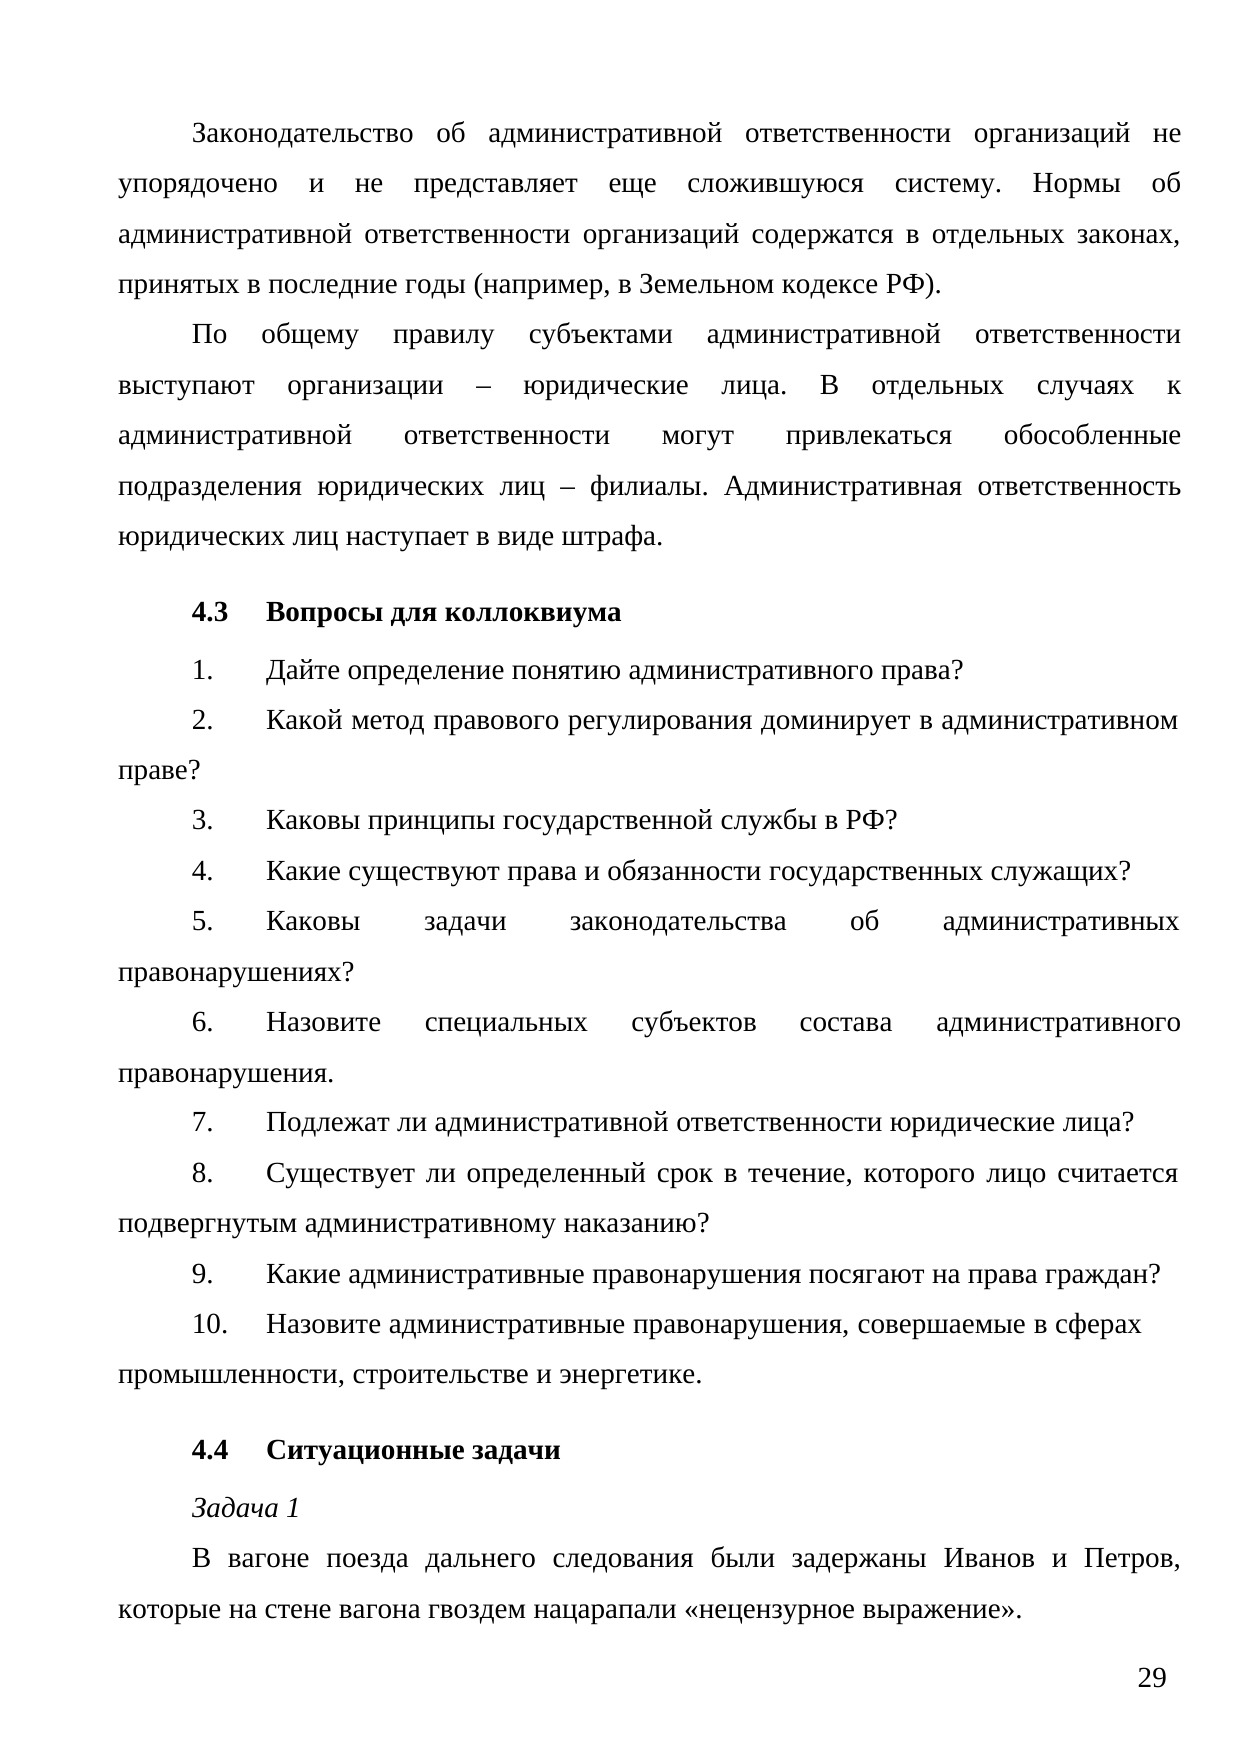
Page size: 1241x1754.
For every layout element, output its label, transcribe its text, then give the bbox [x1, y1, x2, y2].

subtitle Ситуационные задачи [192, 1432, 1198, 1466]
list Какой метод правового регулирования доминирует в административном праве? [118, 702, 1181, 786]
list Дайте определение понятию административного права? [192, 652, 1198, 686]
text В вагоне поезда дальнего следования были задержаны Иванов и Петров, которые на стене вагона гвоздем нацарапали «нецензурное выражение». [118, 1541, 1181, 1624]
text Законодательство об административной ответственности организаций не упорядочено и не представляет еще сложившуюся систему. Нормы об административной ответственности организаций содержатся в отдельных законах, принятых в последние годы (например, в Земельном кодексе РФ). [118, 115, 1181, 300]
list Существует ли определенный срок в течение, которого лицо считается подвергнутым административному наказанию? [118, 1155, 1181, 1239]
list Какие административные правонарушения посягают на права граждан? [192, 1256, 1198, 1289]
list Подлежат ли административной ответственности юридические лица? [192, 1105, 1198, 1138]
subtitle Вопросы для коллоквиума [192, 594, 1198, 627]
text По общему правилу субъектами административной ответственности выступают организации – юридические лица. В отдельных случаях к административной ответственности могут привлекаться обособленные подразделения юридических лиц – филиалы. Административная ответственность юридических лиц наступает в виде штрафа. [118, 317, 1181, 551]
list Назовите специальных субъектов состава административного правонарушения. [118, 1004, 1182, 1088]
text Задача 1 [192, 1490, 1198, 1524]
list Каковы задачи законодательства об административных правонарушениях? [118, 903, 1181, 987]
list Какие существуют права и обязанности государственных служащих? [192, 853, 1198, 887]
list Каковы принципы государственной службы в РФ? [192, 803, 1198, 836]
list Назовите административные правонарушения, совершаемые в сферах промышленности, строительстве и энергетике. [118, 1306, 1181, 1390]
